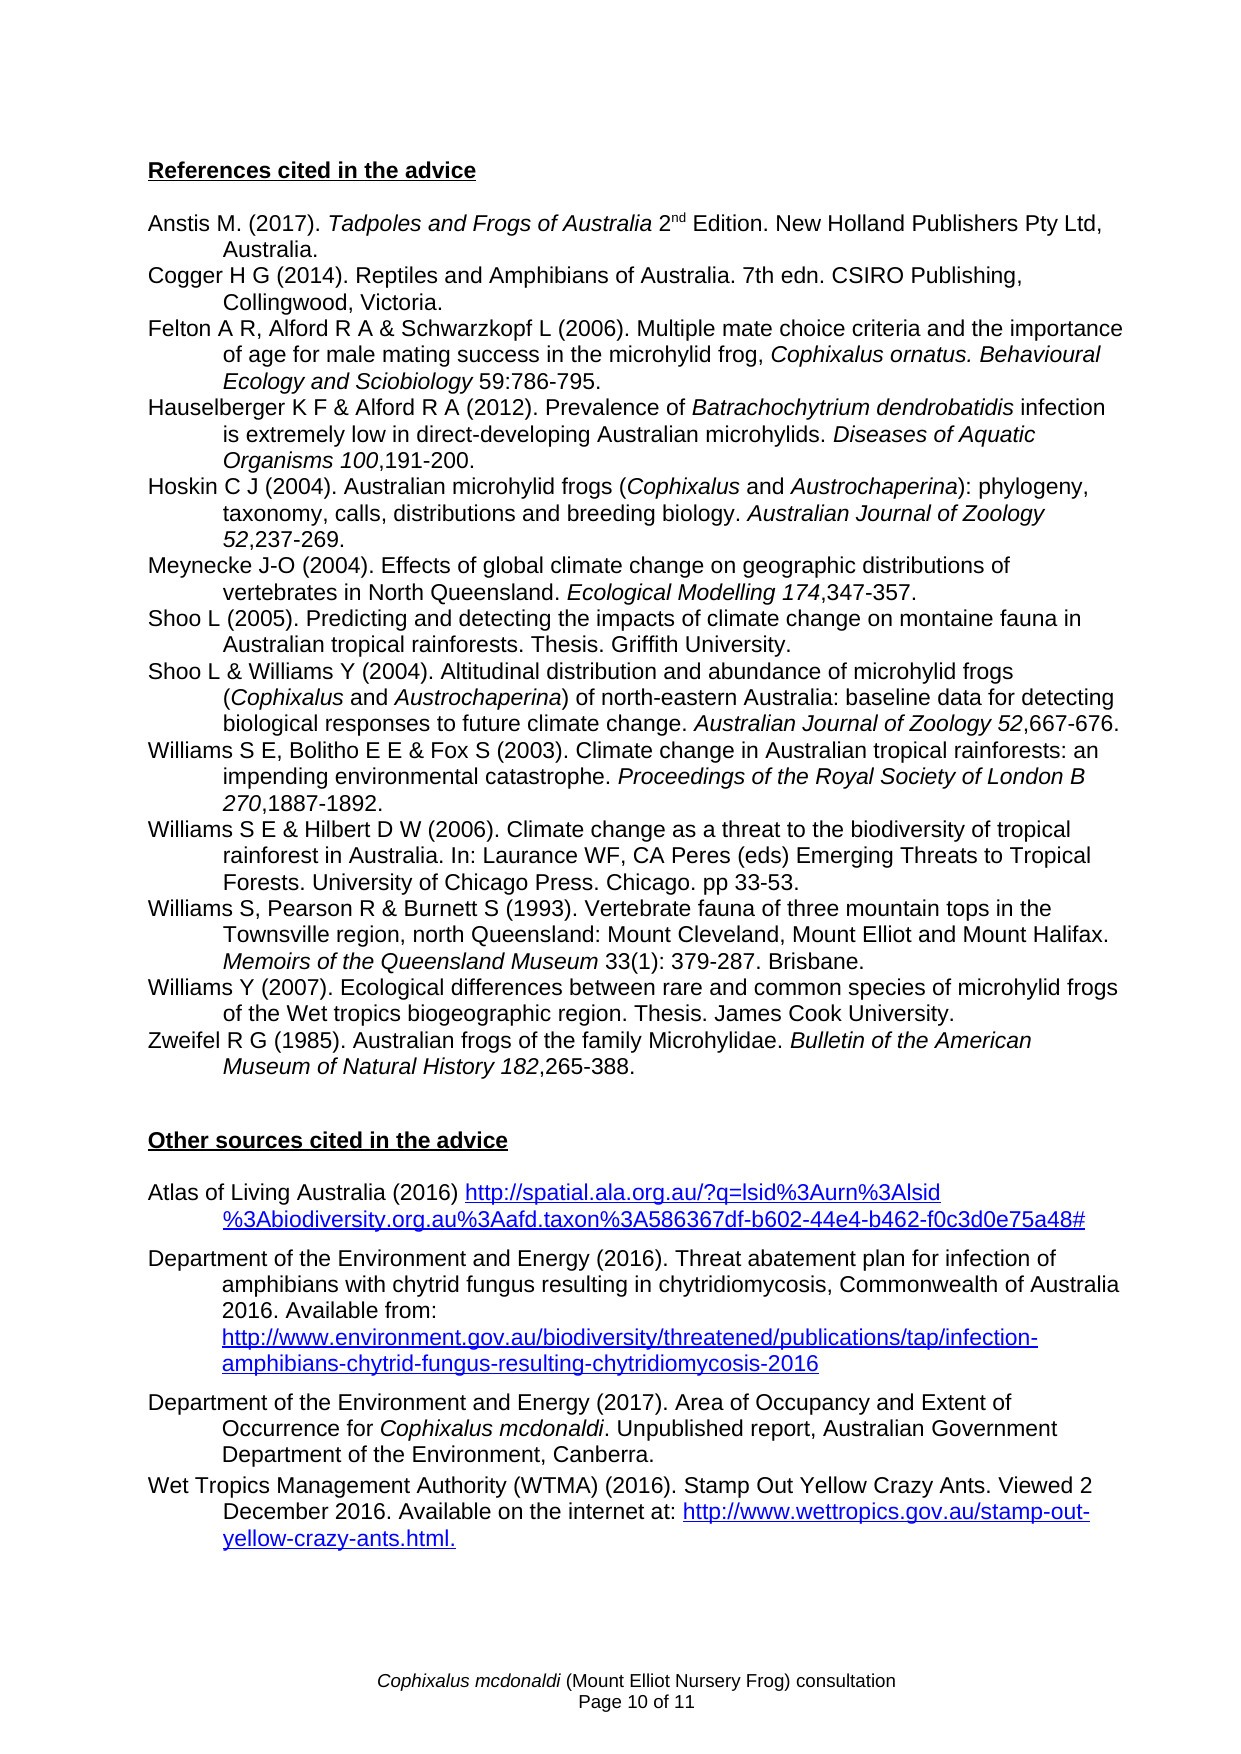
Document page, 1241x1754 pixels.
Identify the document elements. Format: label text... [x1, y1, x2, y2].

text Williams S E & Hilbert D W (2006). Climate change as a threat to the biodiversity of tropical rainforest in Australia. In: Laurance WF, CA Peres (eds) Emerging Threats to Tropical Forests. University of Chicago Press. Chicago. pp 33-53. [148, 816, 1125, 895]
text Hauselberger K F & Alford R A (2012). Prevalence of Batrachochytrium dendrobatidis infection is extremely low in direct-developing Australian microhylids. Diseases of Aquatic Organisms 100,191-200. [148, 394, 1125, 473]
text Other sources cited in the advice [148, 1127, 1125, 1153]
text Shoo L & Williams Y (2004). Altitudinal distribution and abundance of microhylid frogs (Cophixalus and Austrochaperina) of north-eastern Australia: baseline data for detecting biological responses to future climate change. Australian Journal of Zoology 52,667-676. [148, 658, 1125, 737]
text References cited in the advice [148, 157, 1125, 183]
text Atlas of Living Australia (2016) http://spatial.ala.org.au/?q=lsid%3Aurn%3Alsid%3Abiodiversity.org.au%3Aafd.taxon%3A586367df-b602-44e4-b462-f0c3d0e75a48# [148, 1179, 1125, 1232]
text Zweifel R G (1985). Australian frogs of the family Microhylidae. Bulletin of the American Museum of Natural History 182,265-388. [148, 1027, 1125, 1079]
text Shoo L (2005). Predicting and detecting the impacts of climate change on montaine fauna in Australian tropical rainforests. Thesis. Griffith University. [148, 605, 1125, 658]
text Williams S, Pearson R & Burnett S (1993). Vertebrate fauna of three mountain tops in the Townsville region, north Queensland: Mount Cleveland, Mount Elliot and Mount Halifax. Memoirs of the Queensland Museum 33(1): 379-287. Brisbane. [148, 895, 1125, 974]
text Cogger H G (2014). Reptiles and Amphibians of Australia. 7th edn. CSIRO Publishing, Collingwood, Victoria. [148, 262, 1125, 315]
text Williams S E, Bolitho E E & Fox S (2003). Climate change in Australian tropical rainforests: an impending environmental catastrophe. Proceedings of the Royal Society of London B 270,1887-1892. [148, 737, 1125, 816]
text Williams Y (2007). Ecological differences between rare and common species of microhylid frogs of the Wet tropics biogeographic region. Thesis. James Cook University. [148, 974, 1125, 1027]
text Department of the Environment and Energy (2016). Threat abatement plan for infection of amphibians with chytrid fungus resulting in chytridiomycosis, Commonwealth of Australia 2016. Available from: http://www.environment.gov.au/biodiversity/threatened/publications/tap/infection-amphibians-chytrid-fungus-resulting-chytridiomycosis-2016 [148, 1244, 1125, 1376]
text Wet Tropics Management Authority (WTMA) (2016). Stamp Out Yellow Crazy Ants. Viewed 2 December 2016. Available on the internet at: http://www.wettropics.gov.au/stamp-out-yellow-crazy-ants.html. [148, 1472, 1125, 1551]
text Felton A R, Alford R A & Schwarzkopf L (2006). Multiple mate choice criteria and the importance of age for male mating success in the microhylid frog, Cophixalus ornatus. Behavioural Ecology and Sciobiology 59:786-795. [148, 315, 1125, 394]
text Anstis M. (2017). Tadpoles and Frogs of Australia 2nd Edition. New Holland Publishers Pty Ltd, Australia. [148, 210, 1125, 262]
text Department of the Environment and Energy (2017). Area of Occupancy and Extent of Occurrence for Cophixalus mcdonaldi. Unpublished report, Australian Government Department of the Environment, Canberra. [148, 1389, 1125, 1468]
text Hoskin C J (2004). Australian microhylid frogs (Cophixalus and Austrochaperina): phylogeny, taxonomy, calls, distributions and breeding biology. Australian Journal of Zoology 52,237-269. [148, 473, 1125, 552]
text Meynecke J-O (2004). Effects of global climate change on geographic distributions of vertebrates in North Queensland. Ecological Modelling 174,347-357. [148, 552, 1125, 605]
